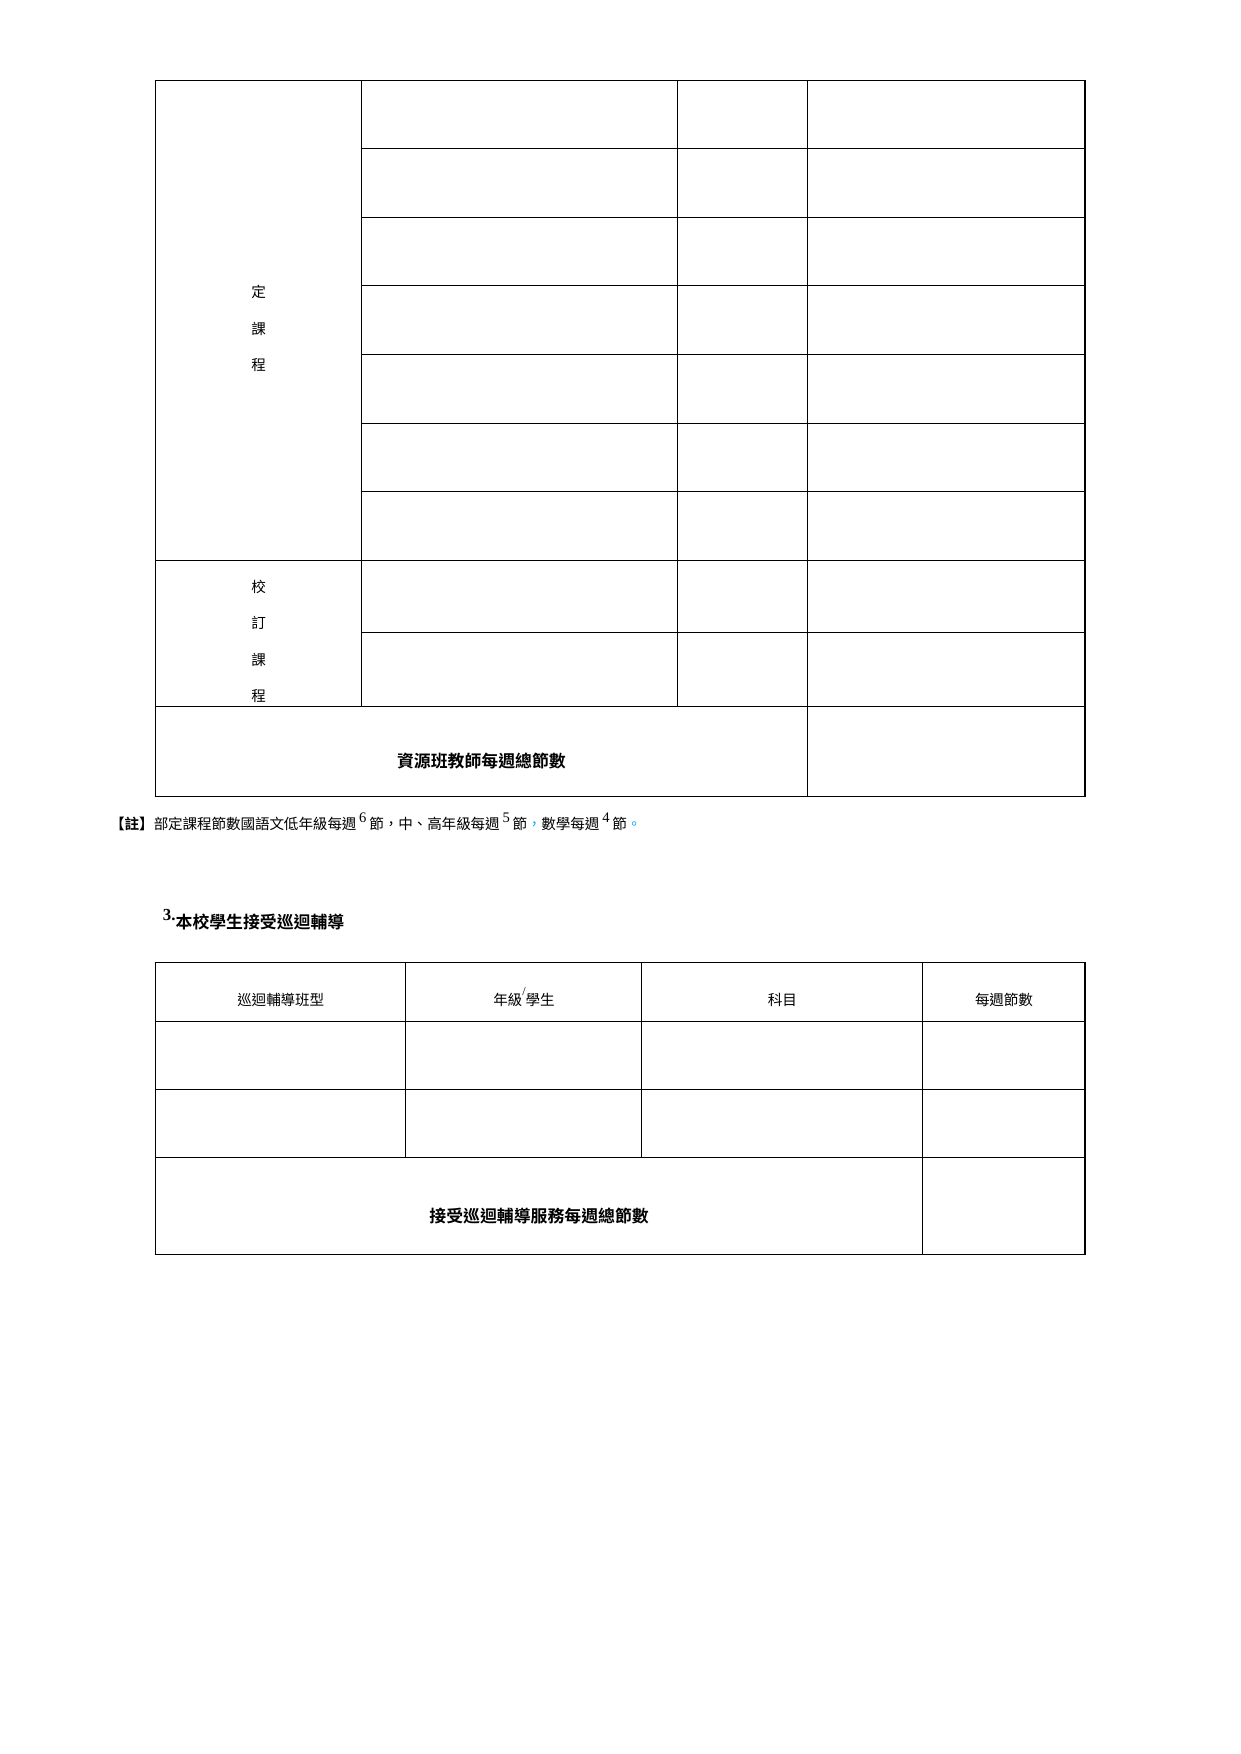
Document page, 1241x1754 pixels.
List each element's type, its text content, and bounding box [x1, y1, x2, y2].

table_cell [406, 1090, 641, 1157]
table_cell [678, 492, 807, 559]
table_cell [808, 286, 1084, 354]
table_header 每週節數 [923, 963, 1084, 1021]
table_cell [678, 81, 807, 148]
table_cell [362, 492, 677, 559]
table_cell [678, 149, 807, 217]
table_cell [156, 1090, 405, 1157]
table_cell [678, 218, 807, 285]
table_header 年級/學生 [406, 963, 641, 1021]
table_cell 資源班教師每週總節數 [156, 707, 807, 796]
table_header 科目 [642, 963, 922, 1021]
table_cell [642, 1022, 922, 1089]
table_cell [156, 1022, 405, 1089]
table_cell [642, 1090, 922, 1157]
table_cell [678, 286, 807, 354]
table_cell [808, 492, 1084, 559]
table_cell [362, 424, 677, 491]
table_cell [923, 1022, 1084, 1089]
table_cell [923, 1090, 1084, 1157]
table_cell [808, 424, 1084, 491]
table_cell [808, 81, 1084, 148]
table_cell [808, 218, 1084, 285]
table_cell [678, 561, 807, 632]
table_cell [362, 286, 677, 354]
table_cell [362, 149, 677, 217]
table_cell [808, 561, 1084, 632]
text 【註】部定課程節數國語文低年級每週6節，中、高年級每週5節，數學每週4節。 [75, 797, 1165, 833]
table_cell [808, 707, 1084, 796]
table_cell [808, 149, 1084, 217]
table_header 巡迴輔導班型 [156, 963, 405, 1021]
table_cell [808, 355, 1084, 422]
text 3.本校學生接受巡迴輔導 [75, 891, 1165, 933]
table_cell [923, 1158, 1084, 1253]
table_cell [362, 218, 677, 285]
table_cell [808, 633, 1084, 706]
table_cell 部 定 課 程 [156, 81, 361, 559]
table_cell [678, 424, 807, 491]
table_cell 接受巡迴輔導服務每週總節數 [156, 1158, 922, 1253]
table_cell [406, 1022, 641, 1089]
table_cell [362, 561, 677, 632]
table_cell [362, 633, 677, 706]
table_cell [678, 355, 807, 422]
table_cell [362, 81, 677, 148]
table_cell 校 訂 課 程 [156, 561, 361, 706]
table_cell [362, 355, 677, 422]
table_cell [678, 633, 807, 706]
